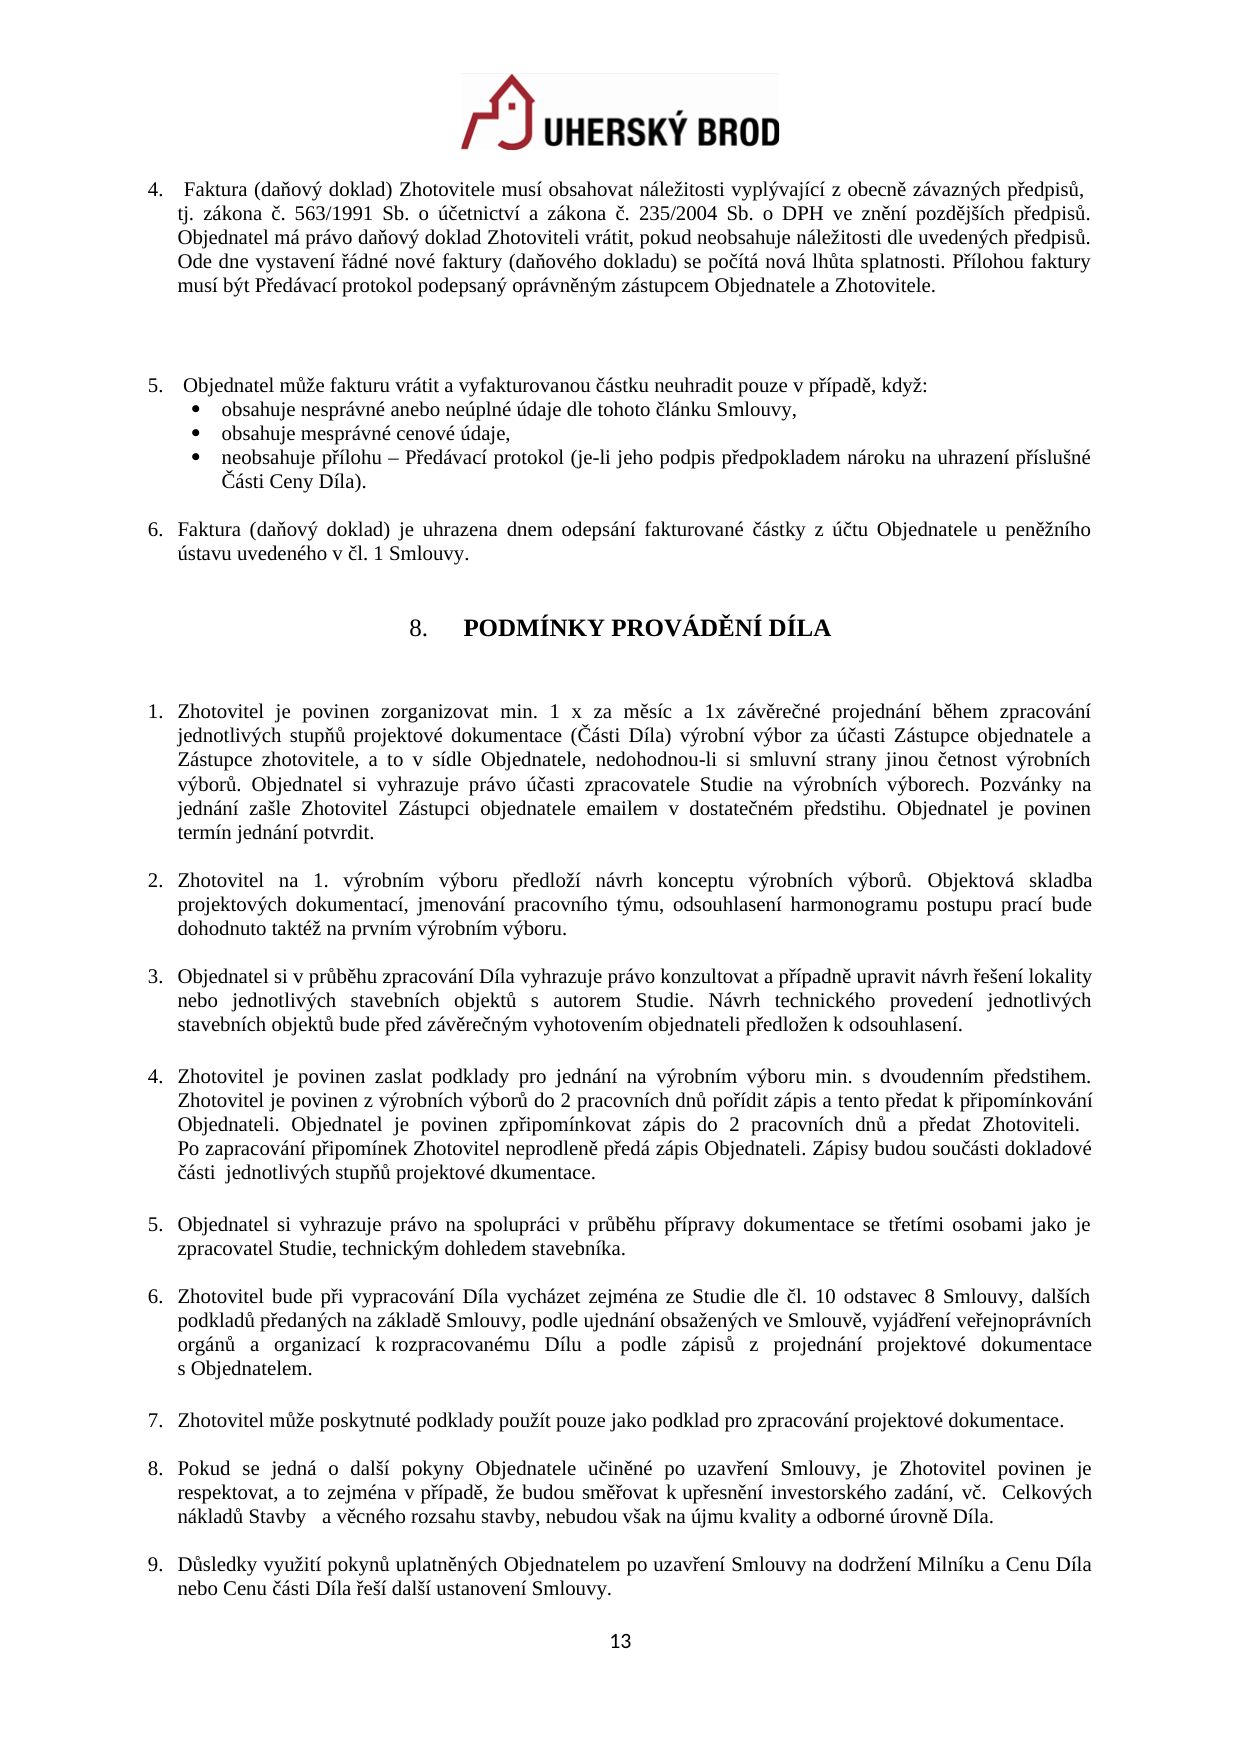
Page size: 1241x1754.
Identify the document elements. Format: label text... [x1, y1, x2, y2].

list PODMÍNKY PROVÁDĚNÍ DÍLA [148, 613, 1093, 642]
list obsahuje nesprávné anebo neúplné údaje dle tohoto článku Smlouvy, [192, 397, 1093, 421]
list Faktura (daňový doklad) je uhrazena dnem odepsání fakturované částky z účtu Objednatele u peněžního ústavu uvedeného v čl. 1 Smlouvy. [148, 517, 1093, 565]
list Pokud se jedná o další pokyny Objednatele učiněné po uzavření Smlouvy, je Zhotovitel povinen je respektovat, a to zejména v případě, že budou směřovat k upřesnění investorského zadání, vč. Celkových nákladů Stavby a věcného rozsahu stavby, nebudou však na újmu kvality a odborné úrovně Díla. [148, 1456, 1093, 1528]
list Zhotovitel na 1. výrobním výboru předloží návrh konceptu výrobních výborů. Objektová skladba projektových dokumentací, jmenování pracovního týmu, odsouhlasení harmonogramu postupu prací bude dohodnuto taktéž na prvním výrobním výboru. [148, 868, 1093, 940]
list Faktura (daňový doklad) Zhotovitele musí obsahovat náležitosti vyplývající z obecně závazných předpisů, tj. zákona č. 563/1991 Sb. o účetnictví a zákona č. 235/2004 Sb. o DPH ve znění pozdějších předpisů. Objednatel má právo daňový doklad Zhotoviteli vrátit, pokud neobsahuje náležitosti dle uvedených předpisů. Ode dne vystavení řádné nové faktury (daňového dokladu) se počítá nová lhůta splatnosti. Přílohou faktury musí být Předávací protokol podepsaný oprávněným zástupcem Objednatele a Zhotovitele. [148, 176, 1093, 297]
list obsahuje mesprávné cenové údaje, [192, 421, 1093, 445]
list Objednatel může fakturu vrátit a vyfakturovanou částku neuhradit pouze v případě, když: [148, 372, 1093, 397]
picture [461, 73, 780, 150]
list Zhotovitel může poskytnuté podklady použít pouze jako podklad pro zpracování projektové dokumentace. [148, 1408, 1093, 1432]
list Objednatel si v průběhu zpracování Díla vyhrazuje právo konzultovat a případně upravit návrh řešení lokality nebo jednotlivých stavebních objektů s autorem Studie. Návrh technického provedení jednotlivých stavebních objektů bude před závěrečným vyhotovením objednateli předložen k odsouhlasení. [148, 964, 1093, 1036]
list Zhotovitel bude při vypracování Díla vycházet zejména ze Studie dle čl. 10 odstavec 8 Smlouvy, dalších podkladů předaných na základě Smlouvy, podle ujednání obsažených ve Smlouvě, vyjádření veřejnoprávních orgánů a organizací k rozpracovanému Dílu a podle zápisů z projednání projektové dokumentace s Objednatelem. [148, 1284, 1093, 1380]
list neobsahuje přílohu – Předávací protokol (je-li jeho podpis předpokladem nároku na uhrazení příslušné Části Ceny Díla). [192, 445, 1093, 493]
list Objednatel si vyhrazuje právo na spolupráci v průběhu přípravy dokumentace se třetími osobami jako je zpracovatel Studie, technickým dohledem stavebníka. [148, 1212, 1093, 1260]
list Důsledky využití pokynů uplatněných Objednatelem po uzavření Smlouvy na dodržení Milníku a Cenu Díla nebo Cenu části Díla řeší další ustanovení Smlouvy. [148, 1552, 1093, 1600]
list Zhotovitel je povinen zaslat podklady pro jednání na výrobním výboru min. s dvoudenním předstihem. Zhotovitel je povinen z výrobních výborů do 2 pracovních dnů pořídit zápis a tento předat k připomínkování Objednateli. Objednatel je povinen zpřipomínkovat zápis do 2 pracovních dnů a předat Zhotoviteli. Po zapracování připomínek Zhotovitel neprodleně předá zápis Objednateli. Zápisy budou součásti dokladové části jednotlivých stupňů projektové dkumentace. [148, 1064, 1093, 1184]
list Zhotovitel je povinen zorganizovat min. 1 x za měsíc a 1x závěrečné projednání během zpracování jednotlivých stupňů projektové dokumentace (Části Díla) výrobní výbor za účasti Zástupce objednatele a Zástupce zhotovitele, a to v sídle Objednatele, nedohodnou-li si smluvní strany jinou četnost výrobních výborů. Objednatel si vyhrazuje právo účasti zpracovatele Studie na výrobních výborech. Pozvánky na jednání zašle Zhotovitel Zástupci objednatele emailem v dostatečném předstihu. Objednatel je povinen termín jednání potvrdit. [148, 699, 1093, 844]
